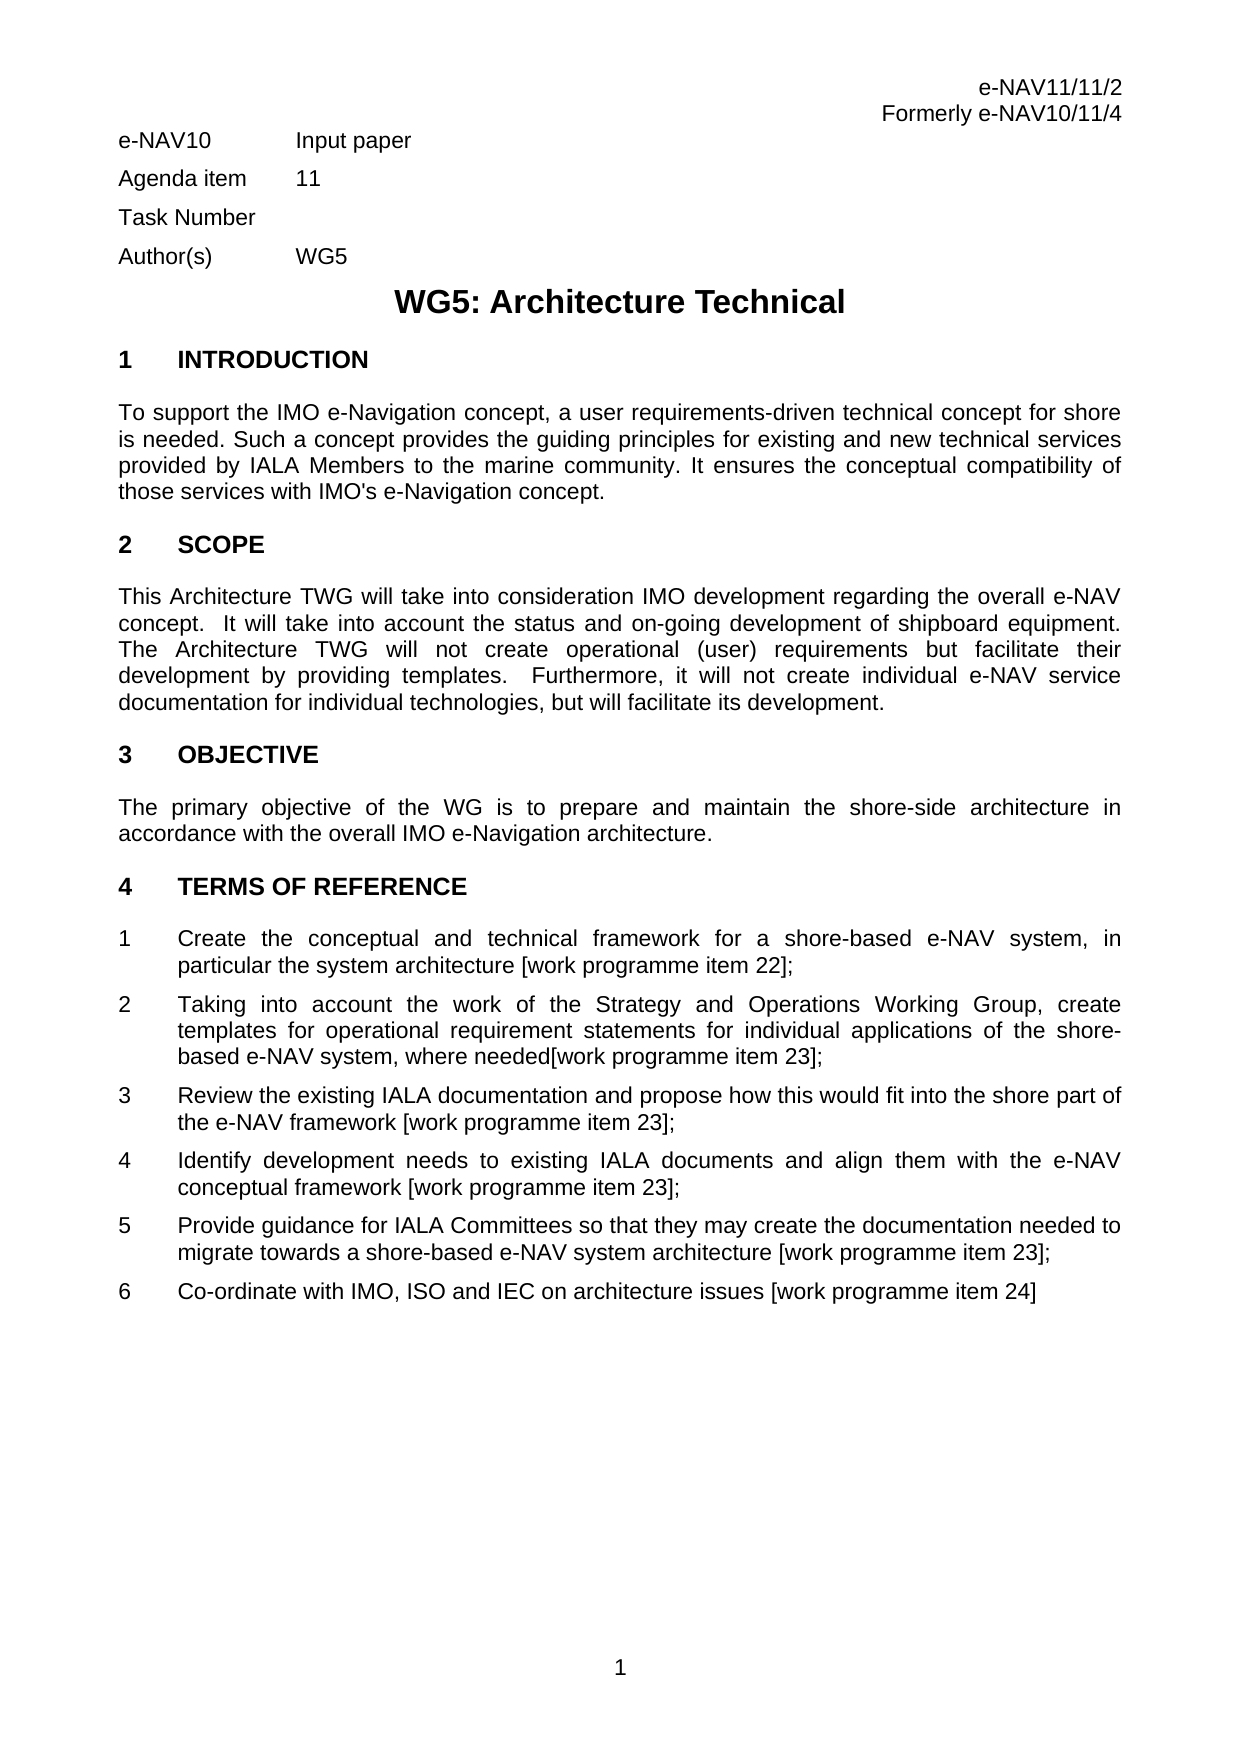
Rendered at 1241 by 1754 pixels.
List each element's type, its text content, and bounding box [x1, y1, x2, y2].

text This Architecture TWG will take into consideration IMO development regarding the overall e-NAV concept. It will take into account the status and on-going development of shipboard equipment. The Architecture TWG will not create operational (user) requirements but facilitate their development by providing templates. Furthermore, it will not create individual e-NAV service documentation for individual technologies, but will facilitate its development. [118, 583, 1122, 715]
text The primary objective of the WG is to prepare and maintain the shore-side architecture in accordance with the overall IMO e-Navigation architecture. [118, 794, 1122, 847]
list Co-ordinate with IMO, ISO and IEC on architecture issues [work programme item 24] [118, 1278, 1122, 1304]
text Author(s) WG5 [118, 243, 1122, 269]
subtitle Introduction [118, 345, 1122, 374]
title WG5: Architecture Technical [118, 282, 1122, 320]
list Identify development needs to existing IALA documents and align them with the e-NAV conceptual framework [work programme item 23]; [118, 1147, 1122, 1200]
list Review the existing IALA documentation and propose how this would fit into the shore part of the e-NAV framework [work programme item 23]; [118, 1082, 1122, 1135]
subtitle Objective [118, 740, 1122, 769]
text Agenda item 11 [118, 165, 1122, 192]
text e-NAV10 Input paper [118, 127, 1122, 153]
text To support the IMO e-Navigation concept, a user requirements-driven technical concept for shore is needed. Such a concept provides the guiding principles for existing and new technical services provided by IALA Members to the marine community. It ensures the conceptual compatibility of those services with IMO's e-Navigation concept. [118, 399, 1122, 504]
text Task Number [118, 204, 1122, 231]
subtitle Terms of Reference [118, 872, 1122, 900]
list Taking into account the work of the Strategy and Operations Working Group, create templates for operational requirement statements for individual applications of the shore-based e-NAV system, where needed[work programme item 23]; [118, 991, 1122, 1069]
list Provide guidance for IALA Committees so that they may create the documentation needed to migrate towards a shore-based e-NAV system architecture [work programme item 23]; [118, 1212, 1122, 1265]
subtitle Scope [118, 529, 1122, 558]
list Create the conceptual and technical framework for a shore-based e-NAV system, in particular the system architecture [work programme item 22]; [118, 925, 1122, 978]
